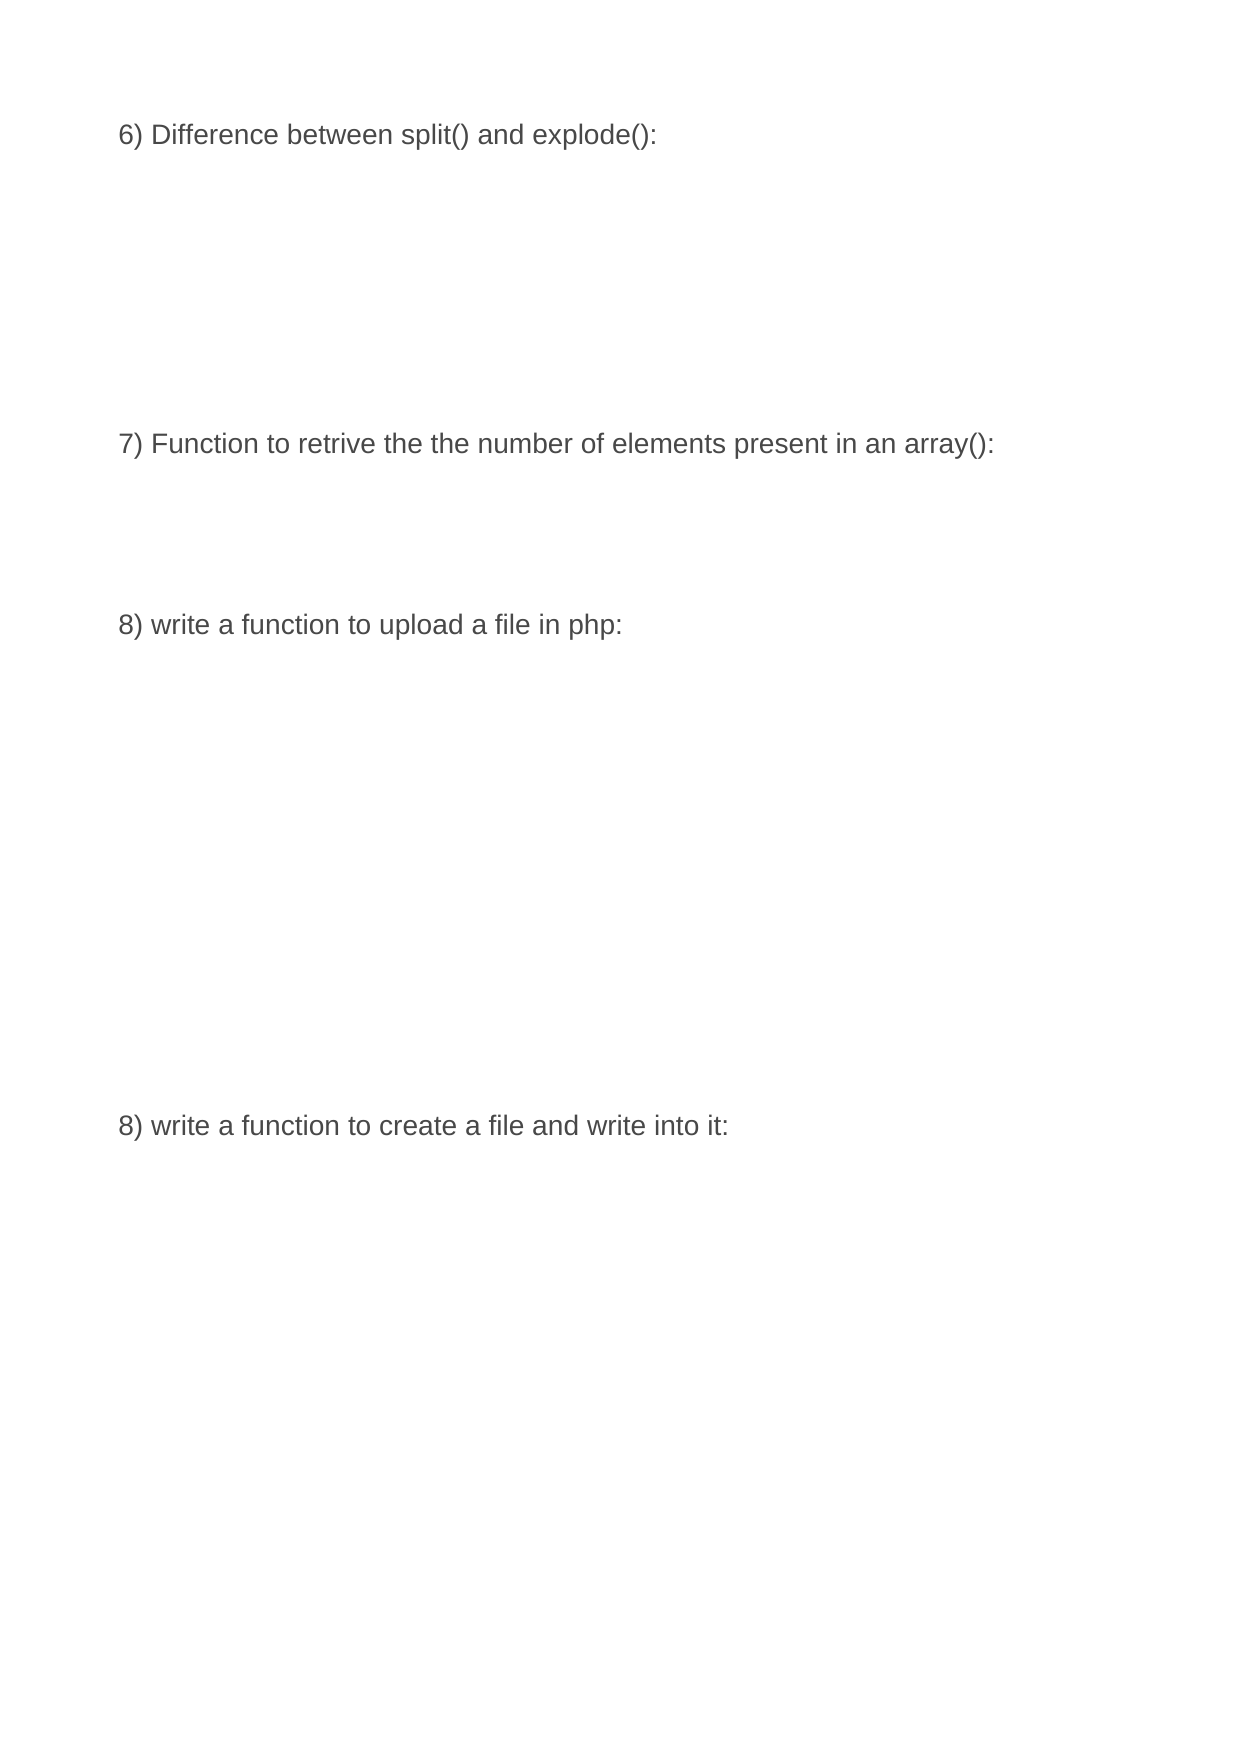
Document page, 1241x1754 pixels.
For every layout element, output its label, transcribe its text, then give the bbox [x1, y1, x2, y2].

subtitle 6) Difference between split() and explode(): [118, 118, 1122, 151]
subtitle 8) write a function to upload a file in php: [118, 608, 1122, 641]
subtitle 8) write a function to create a file and write into it: [118, 1109, 1122, 1142]
subtitle 7) Function to retrive the the number of elements present in an array(): [118, 427, 1122, 459]
